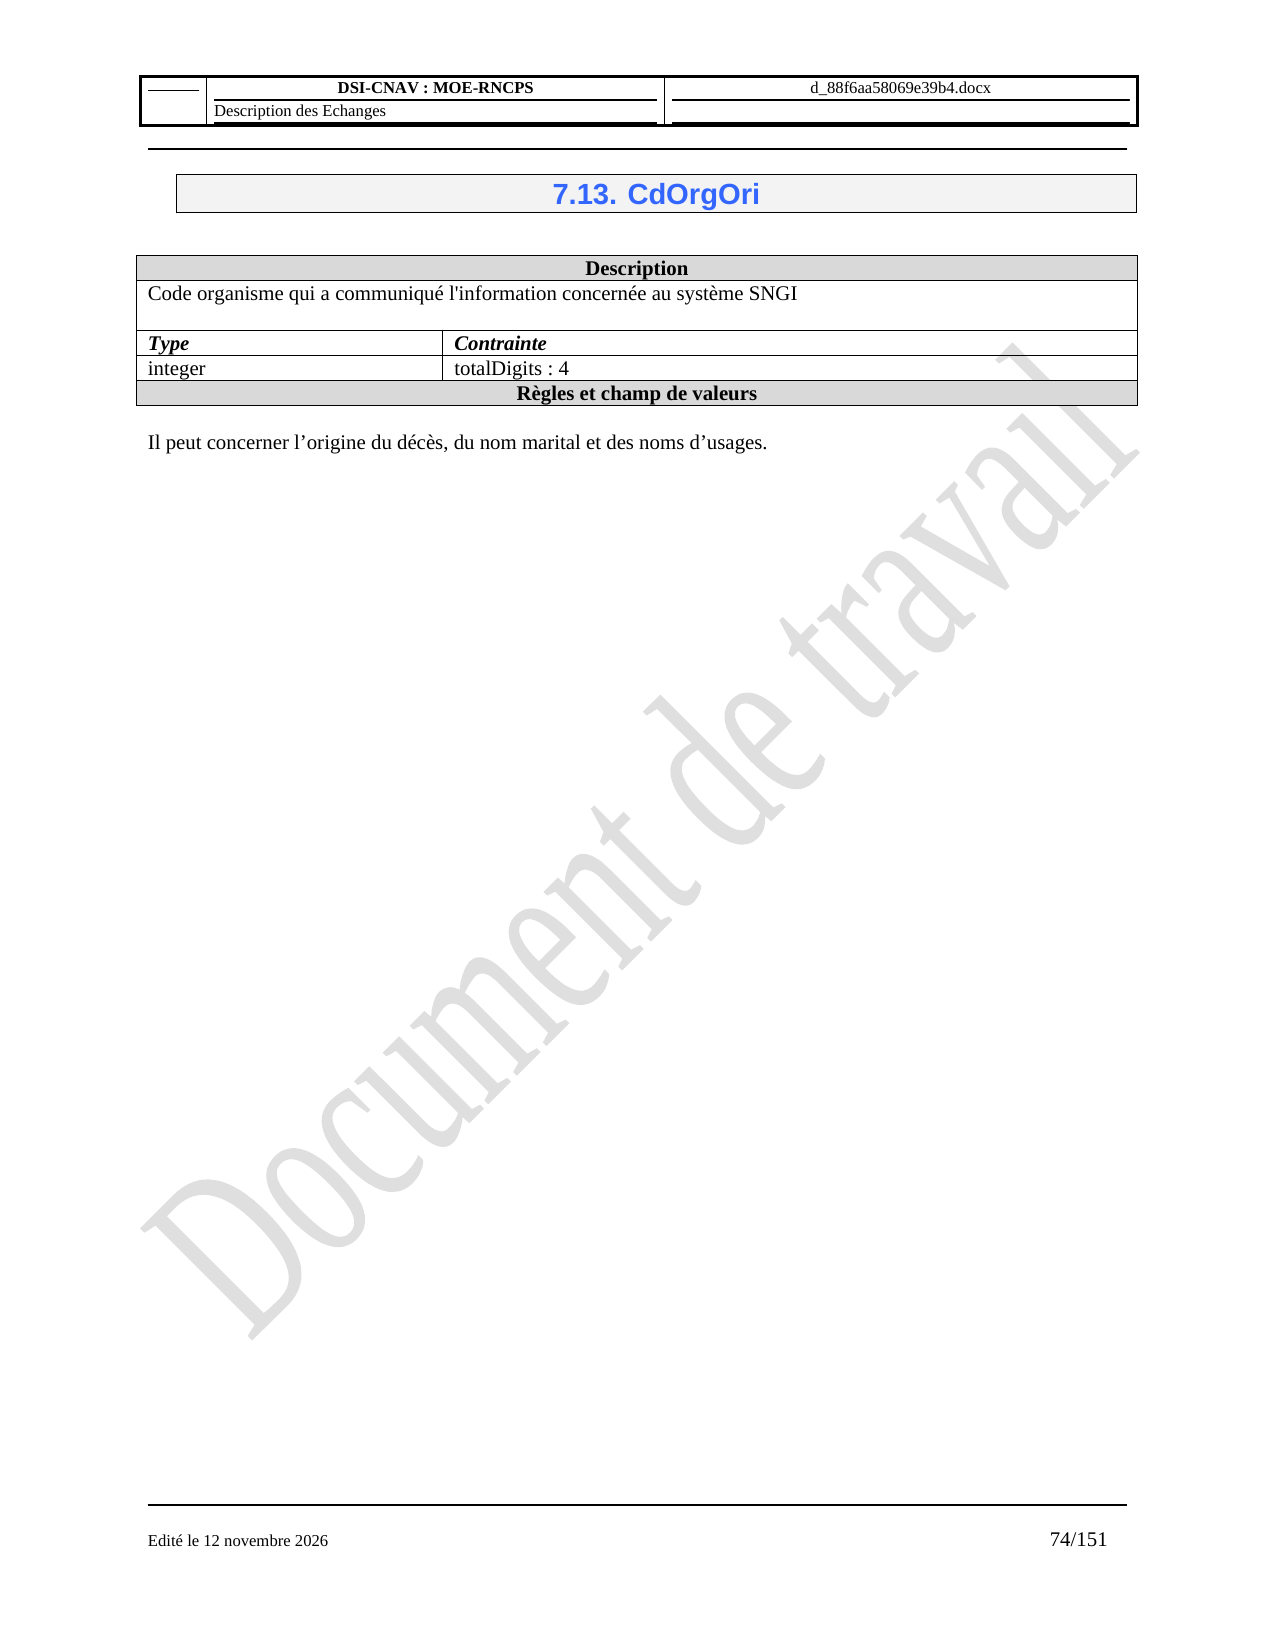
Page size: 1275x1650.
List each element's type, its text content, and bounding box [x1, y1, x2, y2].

table_cell integer [137, 356, 442, 380]
table_cell Règles et champ de valeurs [137, 381, 1137, 405]
table_cell Contrainte [443, 331, 1137, 354]
table_cell Type [137, 331, 442, 354]
subtitle CdOrgOri [177, 175, 1136, 212]
text Il peut concerner l’origine du décès, du nom marital et des noms d’usages. [148, 430, 1127, 454]
table_header Description [137, 256, 1137, 280]
table_cell Code organisme qui a communiqué l'information concernée au système SNGI [137, 281, 1137, 329]
table_cell totalDigits : 4 [443, 356, 1137, 380]
